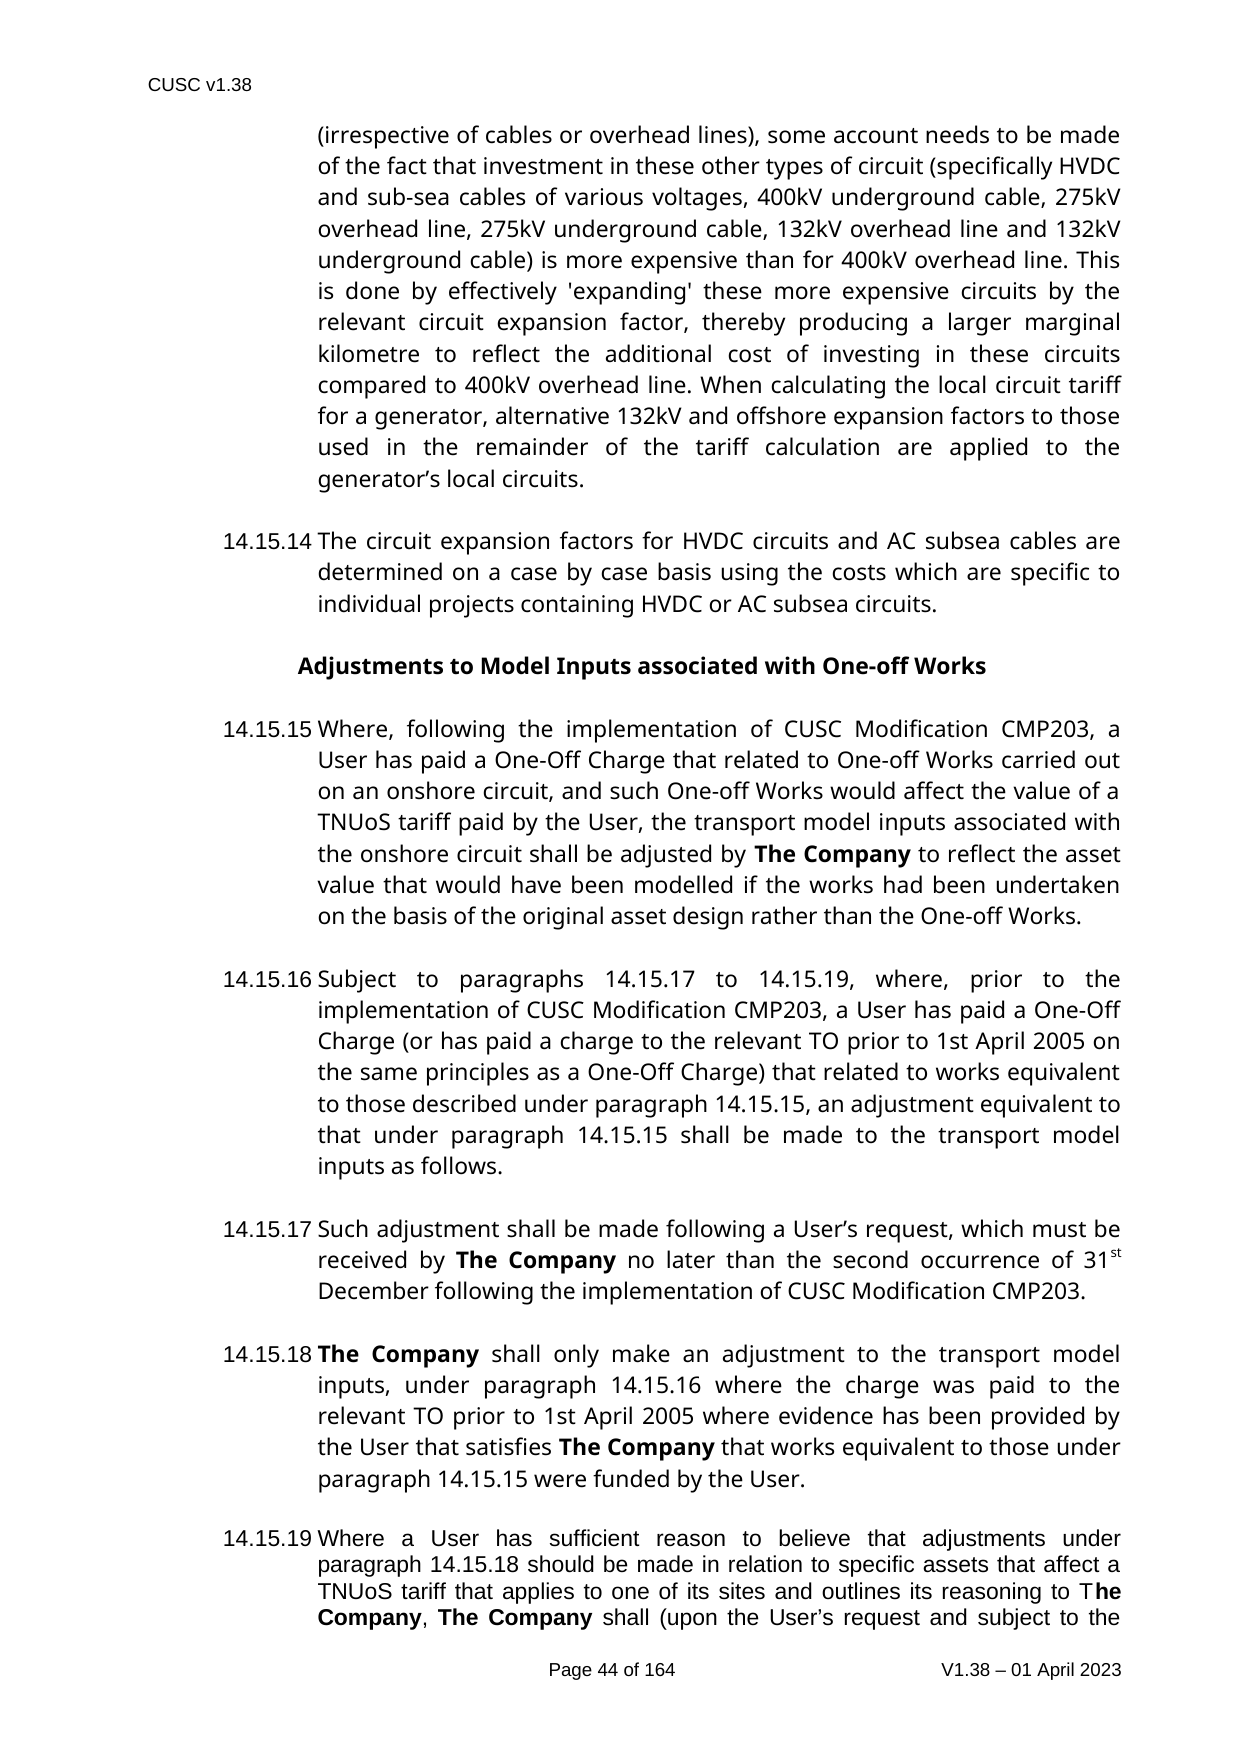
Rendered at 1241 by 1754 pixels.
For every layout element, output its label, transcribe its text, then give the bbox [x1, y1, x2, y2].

list Such adjustment shall be made following a User’s request, which must be received by The Company no later than the second occurrence of 31st December following the implementation of CUSC Modification CMP203. [223, 1212, 1121, 1306]
list The Company shall only make an adjustment to the transport model inputs, under paragraph 14.15.16 where the charge was paid to the relevant TO prior to 1st April 2005 where evidence has been provided by the User that satisfies The Company that works equivalent to those under paragraph 14.15.15 were funded by the User. [223, 1337, 1121, 1494]
list Subject to paragraphs 14.15.17 to 14.15.19, where, prior to the implementation of CUSC Modification CMP203, a User has paid a One-Off Charge (or has paid a charge to the relevant TO prior to 1st April 2005 on the same principles as a One-Off Charge) that related to works equivalent to those described under paragraph 14.15.15, an adjustment equivalent to that under paragraph 14.15.15 shall be made to the transport model inputs as follows. [223, 962, 1121, 1181]
list Where, following the implementation of CUSC Modification CMP203, a User has paid a One-Off Charge that related to One-off Works carried out on an onshore circuit, and such One-off Works would affect the value of a TNUoS tariff paid by the User, the transport model inputs associated with the onshore circuit shall be adjusted by The Company to reflect the asset value that would have been modelled if the works had been undertaken on the basis of the original asset design rather than the One-off Works. [223, 712, 1121, 931]
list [223, 1525, 1121, 1630]
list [223, 119, 1121, 494]
list The circuit expansion factors for HVDC circuits and AC subsea cables are determined on a case by case basis using the costs which are specific to individual projects containing HVDC or AC subsea circuits. [223, 525, 1121, 619]
text Adjustments to Model Inputs associated with One-off Works [223, 650, 1121, 681]
